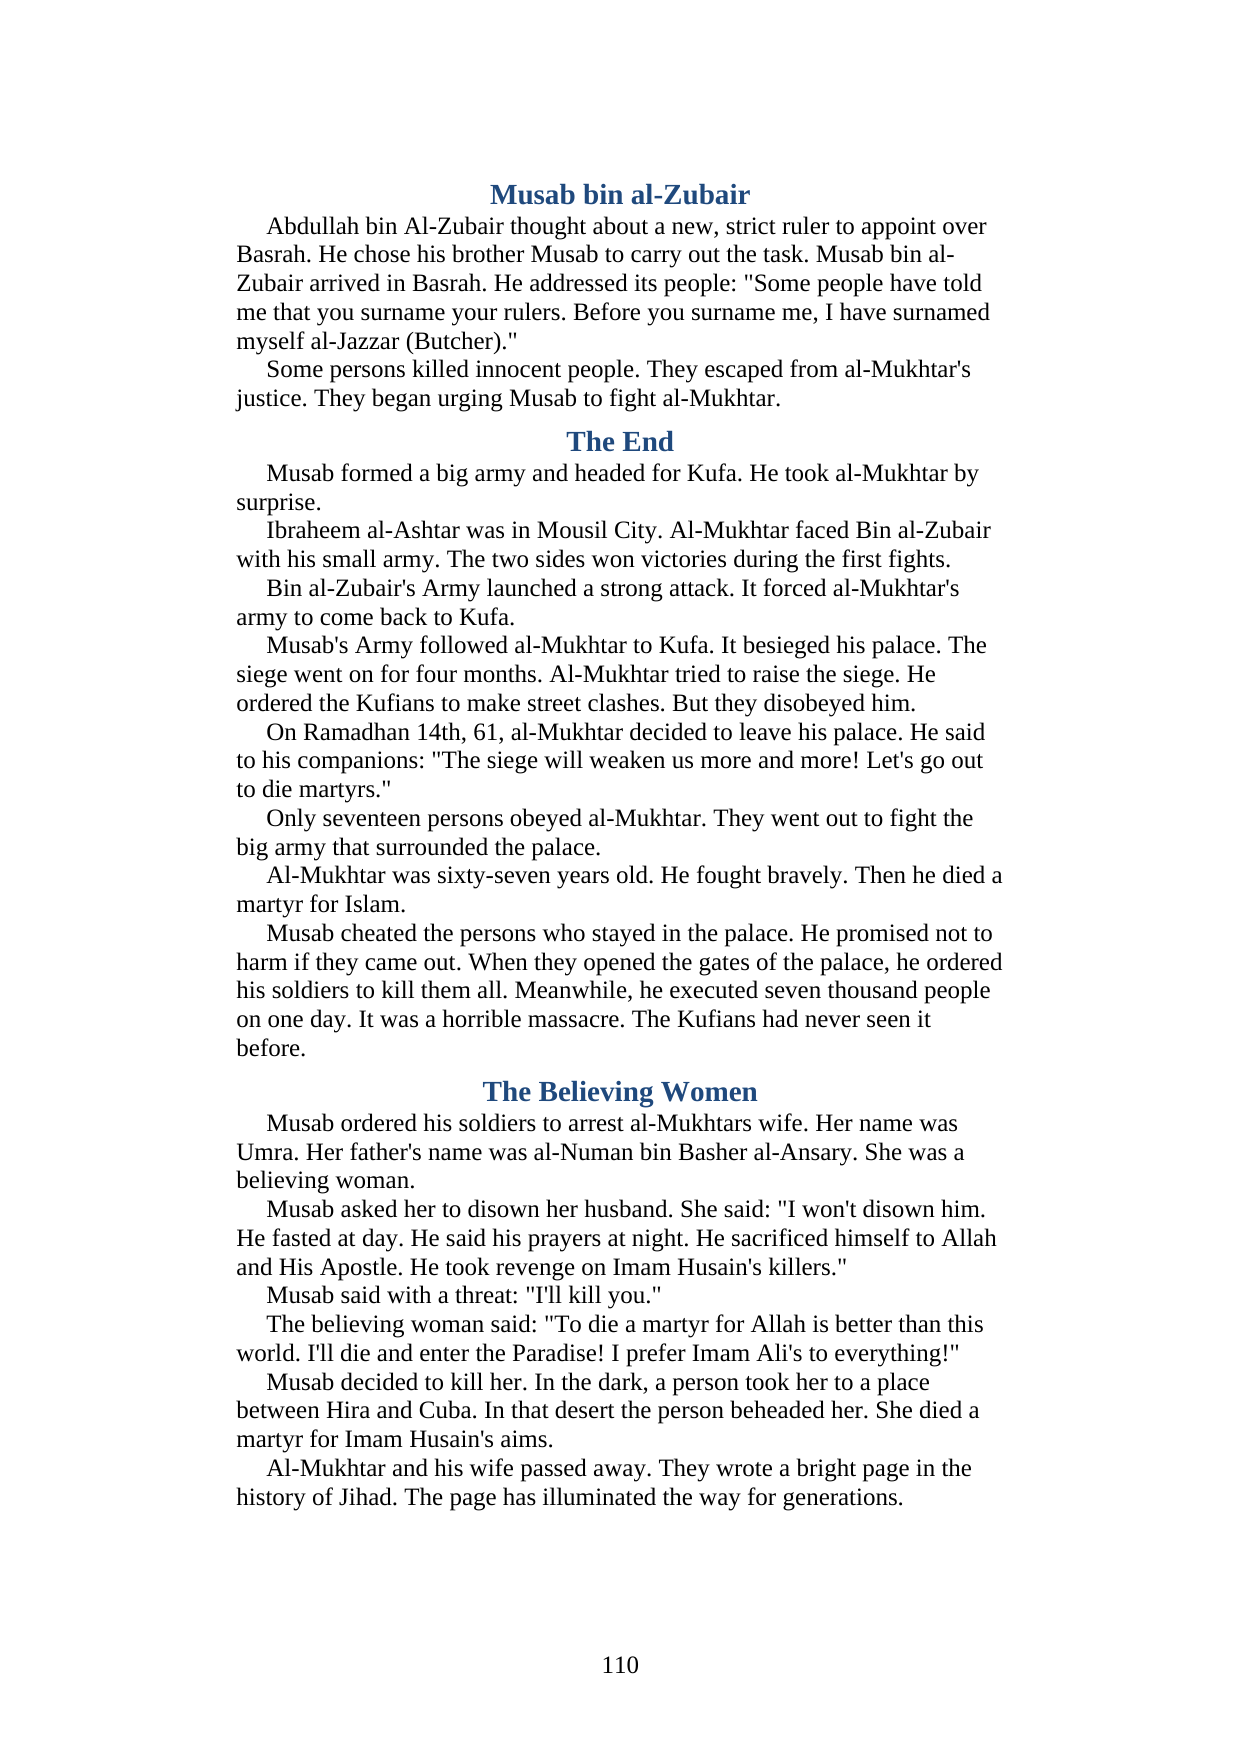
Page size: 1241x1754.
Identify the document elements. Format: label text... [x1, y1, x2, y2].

subtitle Musab bin al-Zubair [236, 177, 1004, 211]
text Al-Mukhtar was sixty-seven years old. He fought bravely. Then he died a martyr for Islam. [236, 861, 1004, 918]
subtitle The End [236, 424, 1004, 458]
text Musab decided to kill her. In the dark, a person took her to a place between Hira and Cuba. In that desert the person beheaded her. She died a martyr for Imam Husain's aims. [236, 1367, 1004, 1453]
text Al-Mukhtar and his wife passed away. They wrote a bright page in the history of Jihad. The page has illuminated the way for generations. [236, 1453, 1004, 1510]
text Ibraheem al-Ashtar was in Mousil City. Al-Mukhtar faced Bin al-Zubair with his small army. The two sides won victories during the first fights. [236, 516, 1004, 573]
text Only seventeen persons obeyed al-Mukhtar. They went out to fight the big army that surrounded the palace. [236, 803, 1004, 861]
text Musab asked her to disown her husband. She said: "I won't disown him. He fasted at day. He said his prayers at night. He sacrificed himself to Allah and His Apostle. He took revenge on Imam Husain's killers." [236, 1194, 1004, 1280]
text Musab said with a threat: "I'll kill you." [236, 1280, 1004, 1309]
text Musab ordered his soldiers to arrest al-Mukhtars wife. Her name was Umra. Her father's name was al-Numan bin Basher al-Ansary. She was a believing woman. [236, 1108, 1004, 1194]
text Musab's Army followed al-Mukhtar to Kufa. It besieged his palace. The siege went on for four months. Al-Mukhtar tried to raise the siege. He ordered the Kufians to make street clashes. But they disobeyed him. [236, 631, 1004, 717]
text The believing woman said: "To die a martyr for Allah is better than this world. I'll die and enter the Paradise! I prefer Imam Ali's to everything!" [236, 1309, 1004, 1367]
text Musab formed a big army and headed for Kufa. He took al-Mukhtar by surprise. [236, 458, 1004, 516]
text Abdullah bin Al-Zubair thought about a new, strict ruler to appoint over Basrah. He chose his brother Musab to carry out the task. Musab bin al-Zubair arrived in Basrah. He addressed its people: "Some people have told me that you surname your rulers. Before you surname me, I have surnamed myself al-Jazzar (Butcher)." [236, 211, 1004, 354]
text Musab cheated the persons who stayed in the palace. He promised not to harm if they came out. When they opened the gates of the palace, he ordered his soldiers to kill them all. Meanwhile, he executed seven thousand people on one day. It was a horrible massacre. The Kufians had never seen it before. [236, 918, 1004, 1062]
text On Ramadhan 14th, 61, al-Mukhtar decided to leave his palace. He said to his companions: "The siege will weaken us more and more! Let's go out to die martyrs." [236, 717, 1004, 803]
subtitle The Believing Women [236, 1074, 1004, 1108]
text Some persons killed innocent people. They escaped from al-Mukhtar's justice. They began urging Musab to fight al-Mukhtar. [236, 354, 1004, 412]
text Bin al-Zubair's Army launched a strong attack. It forced al-Mukhtar's army to come back to Kufa. [236, 573, 1004, 631]
